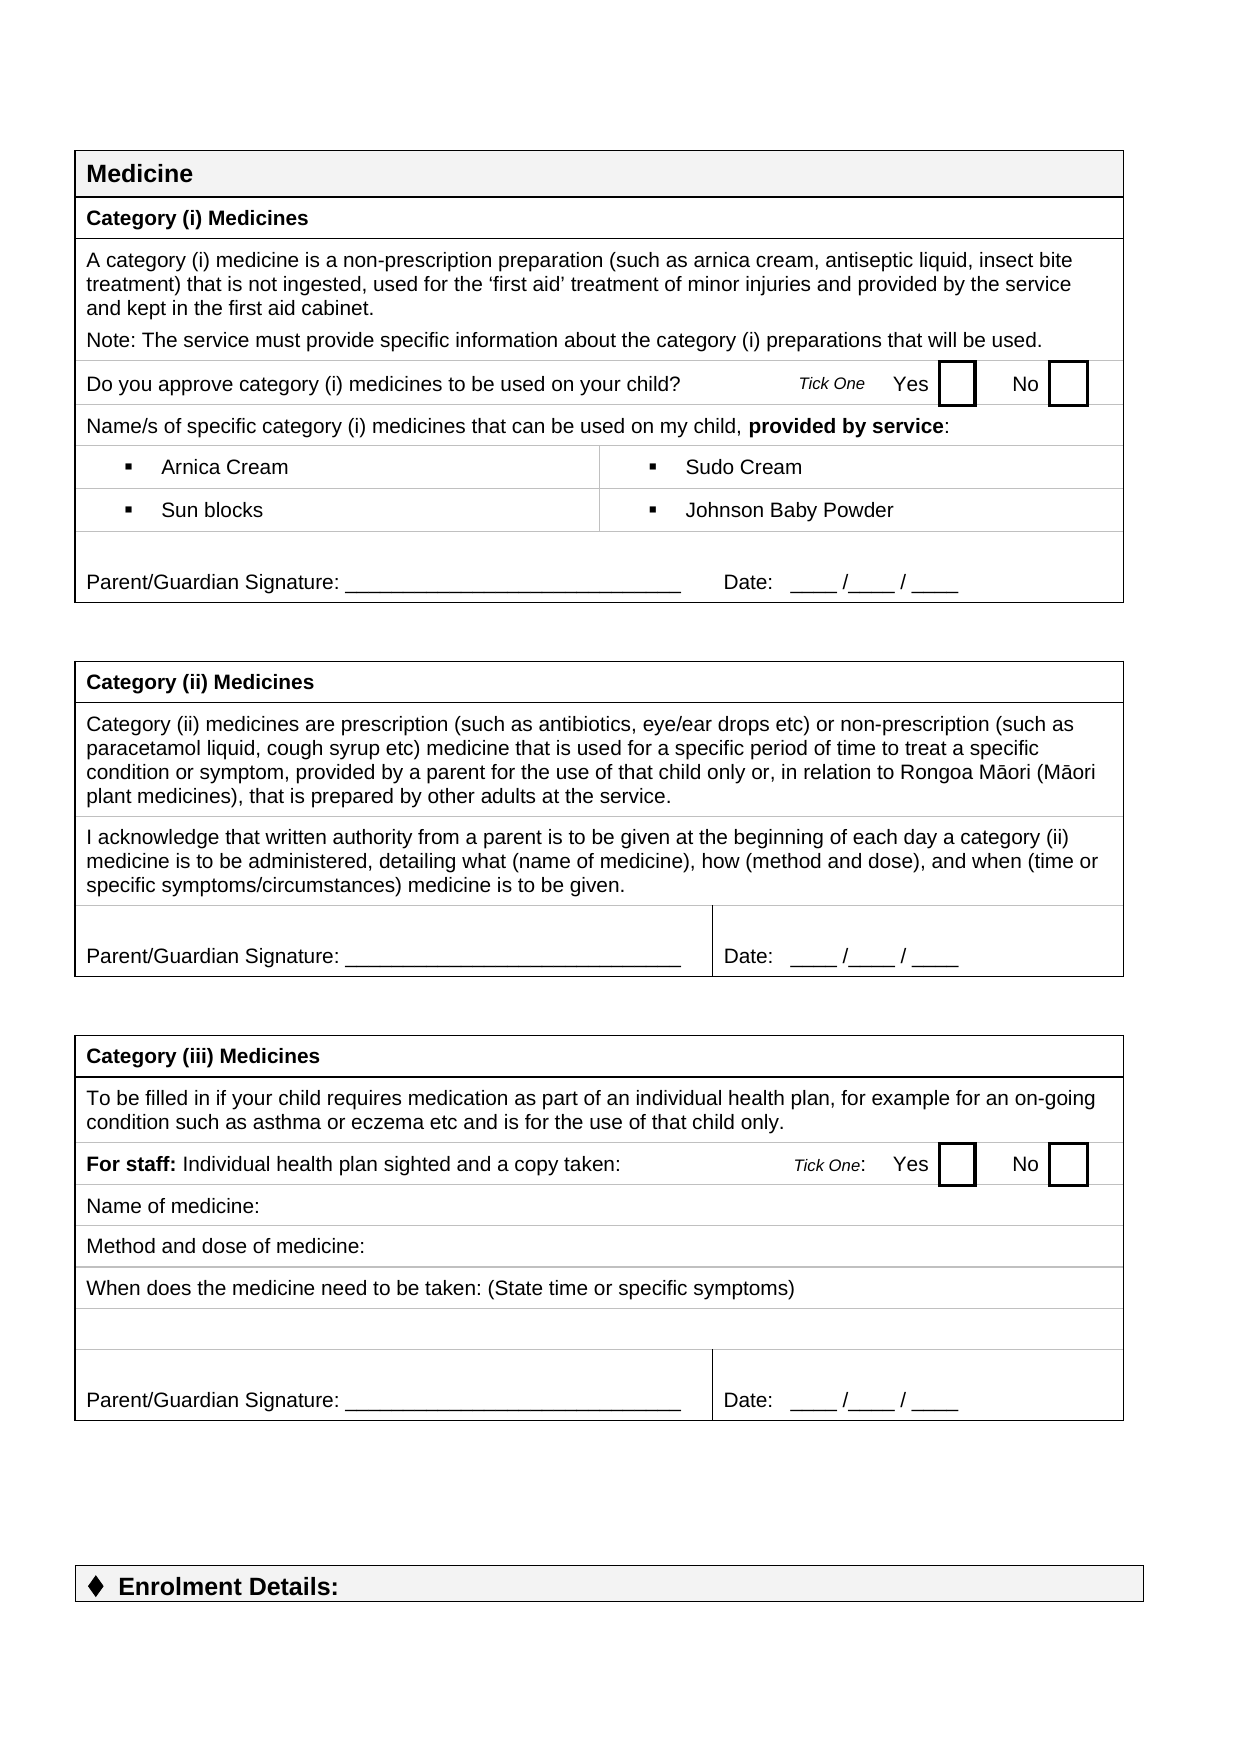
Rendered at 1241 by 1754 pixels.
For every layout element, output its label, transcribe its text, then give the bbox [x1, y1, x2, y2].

table_cell Arnica Cream [76, 446, 599, 488]
table_cell Parent/Guardian Signature: _____________________________ [76, 1350, 712, 1420]
table_cell Date: ____ /____ / ____ [712, 532, 1123, 602]
table_header Enrolment Details: [76, 1566, 1143, 1601]
table_cell Johnson Baby Powder [600, 489, 1123, 531]
table_cell Date: ____ /____ / ____ [713, 906, 1123, 976]
table_header Category (ii) Medicines [76, 662, 1123, 702]
table_cell Name of medicine: [76, 1185, 1123, 1225]
table_cell I acknowledge that written authority from a parent is to be given at the beginning of each day a category (ii) medicine is to be administered, detailing what (name of medicine), how (method and dose), and when (time or specific symptoms/circumstances) medicine is to be given. [76, 817, 1123, 905]
table_cell Name/s of specific category (i) medicines that can be used on my child, provided by service: [76, 405, 1123, 445]
table_cell [941, 1145, 973, 1183]
table_cell Date: ____ /____ / ____ [713, 1350, 1123, 1420]
table_cell [941, 363, 973, 404]
table_cell Category (i) Medicines [76, 198, 1123, 238]
table_cell For staff: Individual health plan sighted and a copy taken: Tick One: [76, 1143, 881, 1183]
table_cell Tick One [787, 361, 881, 404]
table_cell Parent/Guardian Signature: _____________________________ [76, 532, 712, 602]
table_cell A category (i) medicine is a non-prescription preparation (such as arnica cream, antiseptic liquid, insect bite treatment) that is not ingested, used for the ‘first aid’ treatment of minor injuries and provided by the service and kept in the first aid cabinet. Note: The service must provide specific information about the category (i) preparations that will be used. [76, 239, 1123, 360]
table_cell [1051, 1145, 1086, 1183]
table_cell [1051, 363, 1086, 404]
table_cell Sun blocks [76, 489, 599, 531]
table_header Category (iii) Medicines [76, 1036, 1123, 1076]
table_cell Yes [881, 1143, 938, 1183]
table_cell [1089, 361, 1123, 404]
table_cell Category (ii) medicines are prescription (such as antibiotics, eye/ear drops etc) or non-prescription (such as paracetamol liquid, cough syrup etc) medicine that is used for a specific period of time to treat a specific condition or symptom, provided by a parent for the use of that child only or, in relation to Rongoa Māori (Māori plant medicines), that is prepared by other adults at the service. [76, 703, 1123, 816]
table_cell Method and dose of medicine: [76, 1226, 1123, 1266]
table_header Medicine [76, 151, 1123, 196]
table_cell To be filled in if your child requires medication as part of an individual health plan, for example for an on-going condition such as asthma or eczema etc and is for the use of that child only. [76, 1078, 1123, 1142]
table_cell No [977, 1143, 1048, 1183]
table_cell No [977, 361, 1048, 404]
table_cell Yes [881, 361, 938, 404]
table_cell Do you approve category (i) medicines to be used on your child? [76, 361, 787, 404]
table_cell When does the medicine need to be taken: (State time or specific symptoms) [76, 1268, 1123, 1308]
table_cell Parent/Guardian Signature: _____________________________ [76, 906, 712, 976]
table_cell [1089, 1143, 1123, 1183]
table_cell [76, 1309, 1123, 1349]
table_cell Sudo Cream [600, 446, 1123, 488]
